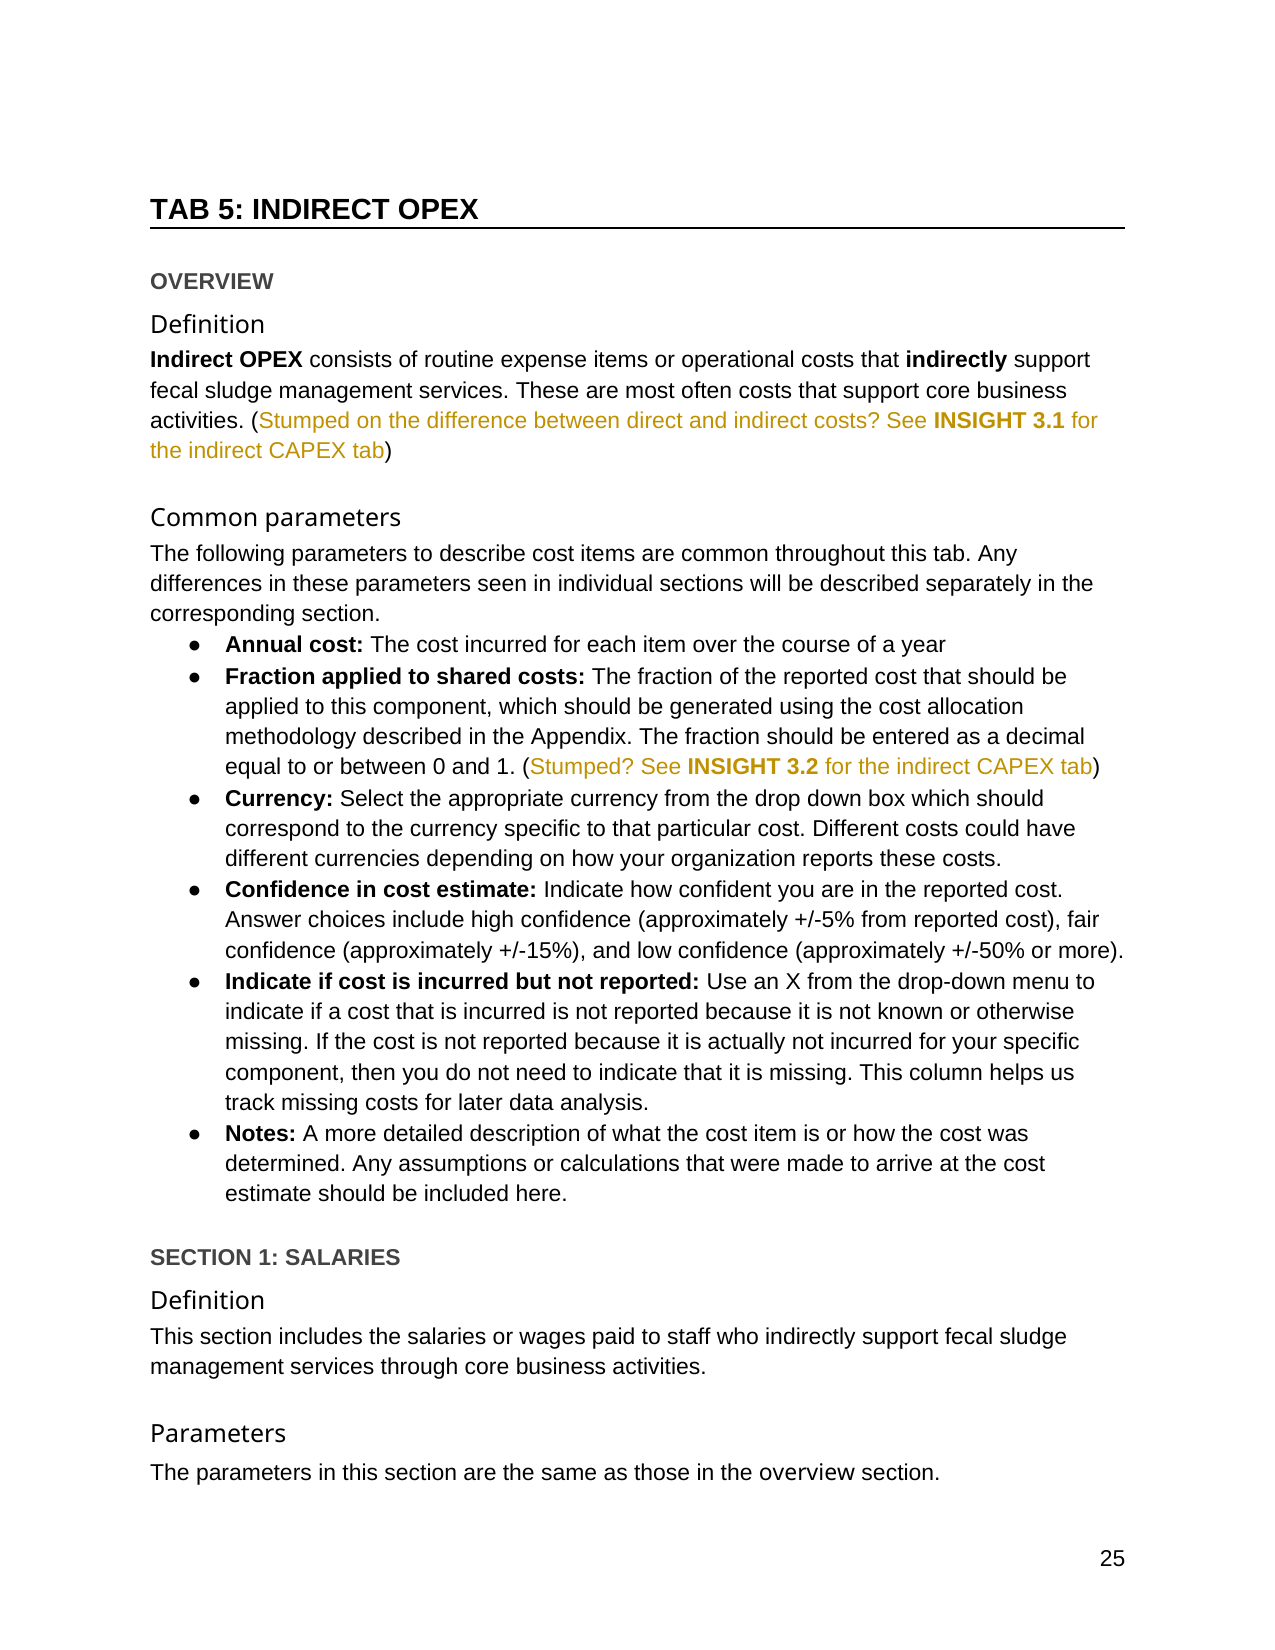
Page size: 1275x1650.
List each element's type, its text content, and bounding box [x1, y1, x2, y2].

text This section includes the salaries or wages paid to staff who indirectly support fecal sludge management services through core business activities. [150, 1323, 1125, 1379]
subtitle Common parameters [150, 499, 1125, 534]
list Annual cost: The cost incurred for each item over the course of a year [187, 631, 1125, 658]
subtitle TAB 5: INDIRECT OPEX [150, 192, 1125, 227]
text Indirect OPEX consists of routine expense items or operational costs that indirectly support fecal sludge management services. These are most often costs that support core business activities. (Stumped on the difference between direct and indirect costs? See INSIGHT 3.1 for the indirect CAPEX tab) [150, 346, 1125, 463]
subtitle SECTION 1: SALARIES [150, 1244, 1125, 1270]
subtitle Definition [150, 306, 1125, 340]
subtitle OVERVIEW [150, 268, 1125, 294]
text The following parameters to describe cost items are common throughout this tab. Any differences in these parameters seen in individual sections will be described separately in the corresponding section. [150, 540, 1125, 627]
subtitle Definition [150, 1282, 1125, 1317]
list Confidence in cost estimate: Indicate how confident you are in the reported cost. Answer choices include high confidence (approximately +/-5% from reported cost), fair confidence (approximately +/-15%), and low confidence (approximately +/-50% or more). [187, 876, 1125, 963]
list Currency: Select the appropriate currency from the drop down box which should correspond to the currency specific to that particular cost. Different costs could have different currencies depending on how your organization reports these costs. [187, 784, 1125, 871]
subtitle Parameters [150, 1415, 1125, 1449]
text The parameters in this section are the same as those in the overview section. [150, 1456, 1125, 1487]
list Indicate if cost is incurred but not reported: Use an X from the drop-down menu to indicate if a cost that is incurred is not reported because it is not known or otherwise missing. If the cost is not reported because it is actually not incurred for your specific component, then you do not need to indicate that it is missing. This column helps us track missing costs for later data analysis. [187, 968, 1125, 1115]
list Fraction applied to shared costs: The fraction of the reported cost that should be applied to this component, which should be generated using the cost allocation methodology described in the Appendix. The fraction should be entered as a decimal equal to or between 0 and 1. (Stumped? See INSIGHT 3.2 for the indirect CAPEX tab) [187, 663, 1125, 780]
list Notes: A more detailed description of what the cost item is or how the cost was determined. Any assumptions or calculations that were made to arrive at the cost estimate should be included here. [187, 1120, 1125, 1207]
